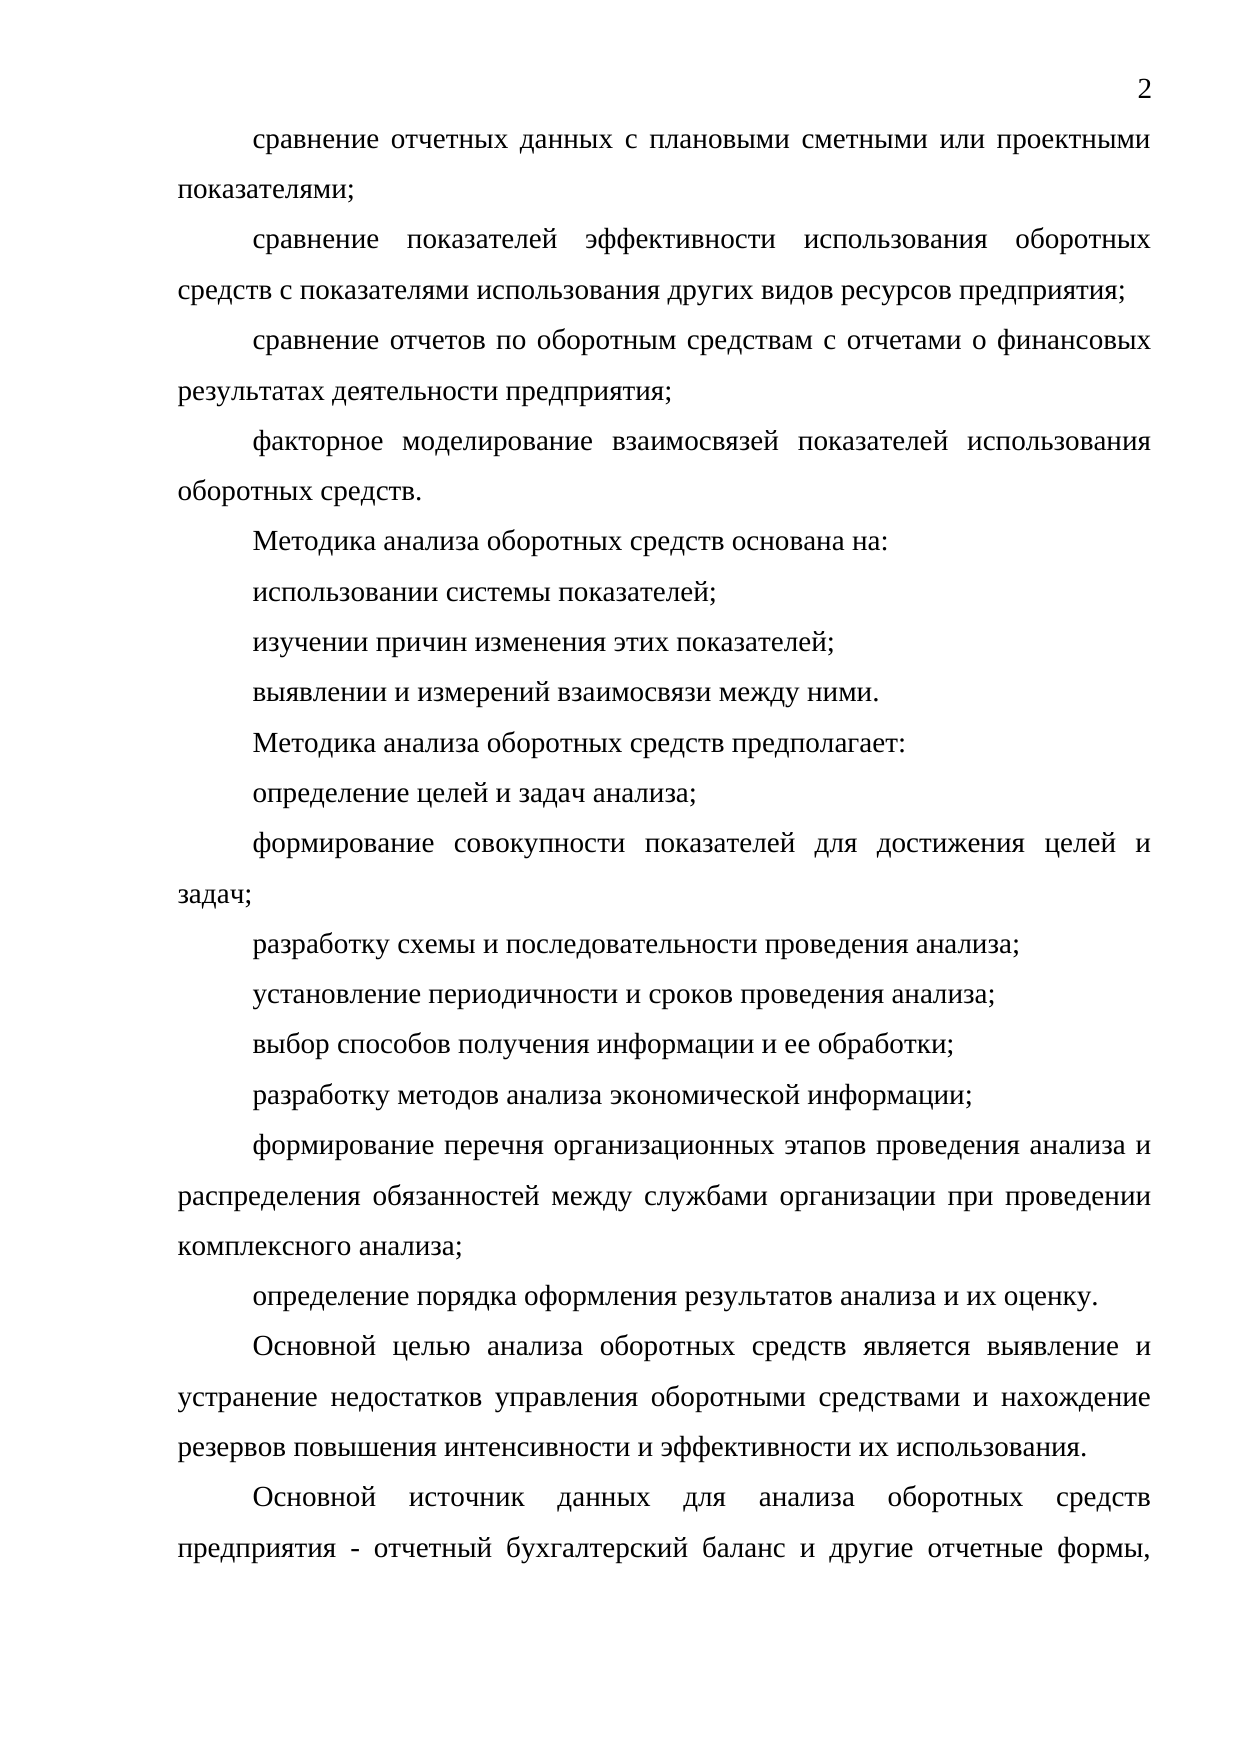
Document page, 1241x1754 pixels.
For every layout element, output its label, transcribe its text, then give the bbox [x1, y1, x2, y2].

text выбор способов получения информации и ее обработки; [177, 1027, 1152, 1060]
text определение целей и задач анализа; [177, 775, 1152, 809]
text использовании системы показателей; [177, 574, 1152, 607]
text факторное моделирование взаимосвязей показателей использования оборотных средств. [177, 423, 1152, 507]
text разработку методов анализа экономической информации; [177, 1077, 1152, 1111]
text сравнение отчетных данных с плановыми сметными или проектными показателями; [177, 121, 1152, 205]
text выявлении и измерений взаимосвязи между ними. [177, 674, 1152, 708]
text разработку схемы и последовательности проведения анализа; [177, 926, 1152, 959]
text формирование перечня организационных этапов проведения анализа и распределения обязанностей между службами организации при проведении комплексного анализа; [177, 1127, 1152, 1261]
text Методика анализа оборотных средств предполагает: [177, 725, 1152, 758]
text сравнение отчетов по оборотным средствам с отчетами о финансовых результатах деятельности предприятия; [177, 322, 1152, 406]
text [177, 1479, 1152, 1563]
text сравнение показателей эффективности использования оборотных средств с показателями использования других видов ресурсов предприятия; [177, 222, 1152, 306]
text Основной целью анализа оборотных средств является выявление и устранение недостатков управления оборотными средствами и нахождение резервов повышения интенсивности и эффективности их использования. [177, 1328, 1152, 1463]
text определение порядка оформления результатов анализа и их оценку. [177, 1278, 1152, 1312]
text формирование совокупности показателей для достижения целей и задач; [177, 825, 1152, 909]
text Методика анализа оборотных средств основана на: [177, 523, 1152, 557]
text установление периодичности и сроков проведения анализа; [177, 976, 1152, 1010]
text изучении причин изменения этих показателей; [177, 624, 1152, 658]
